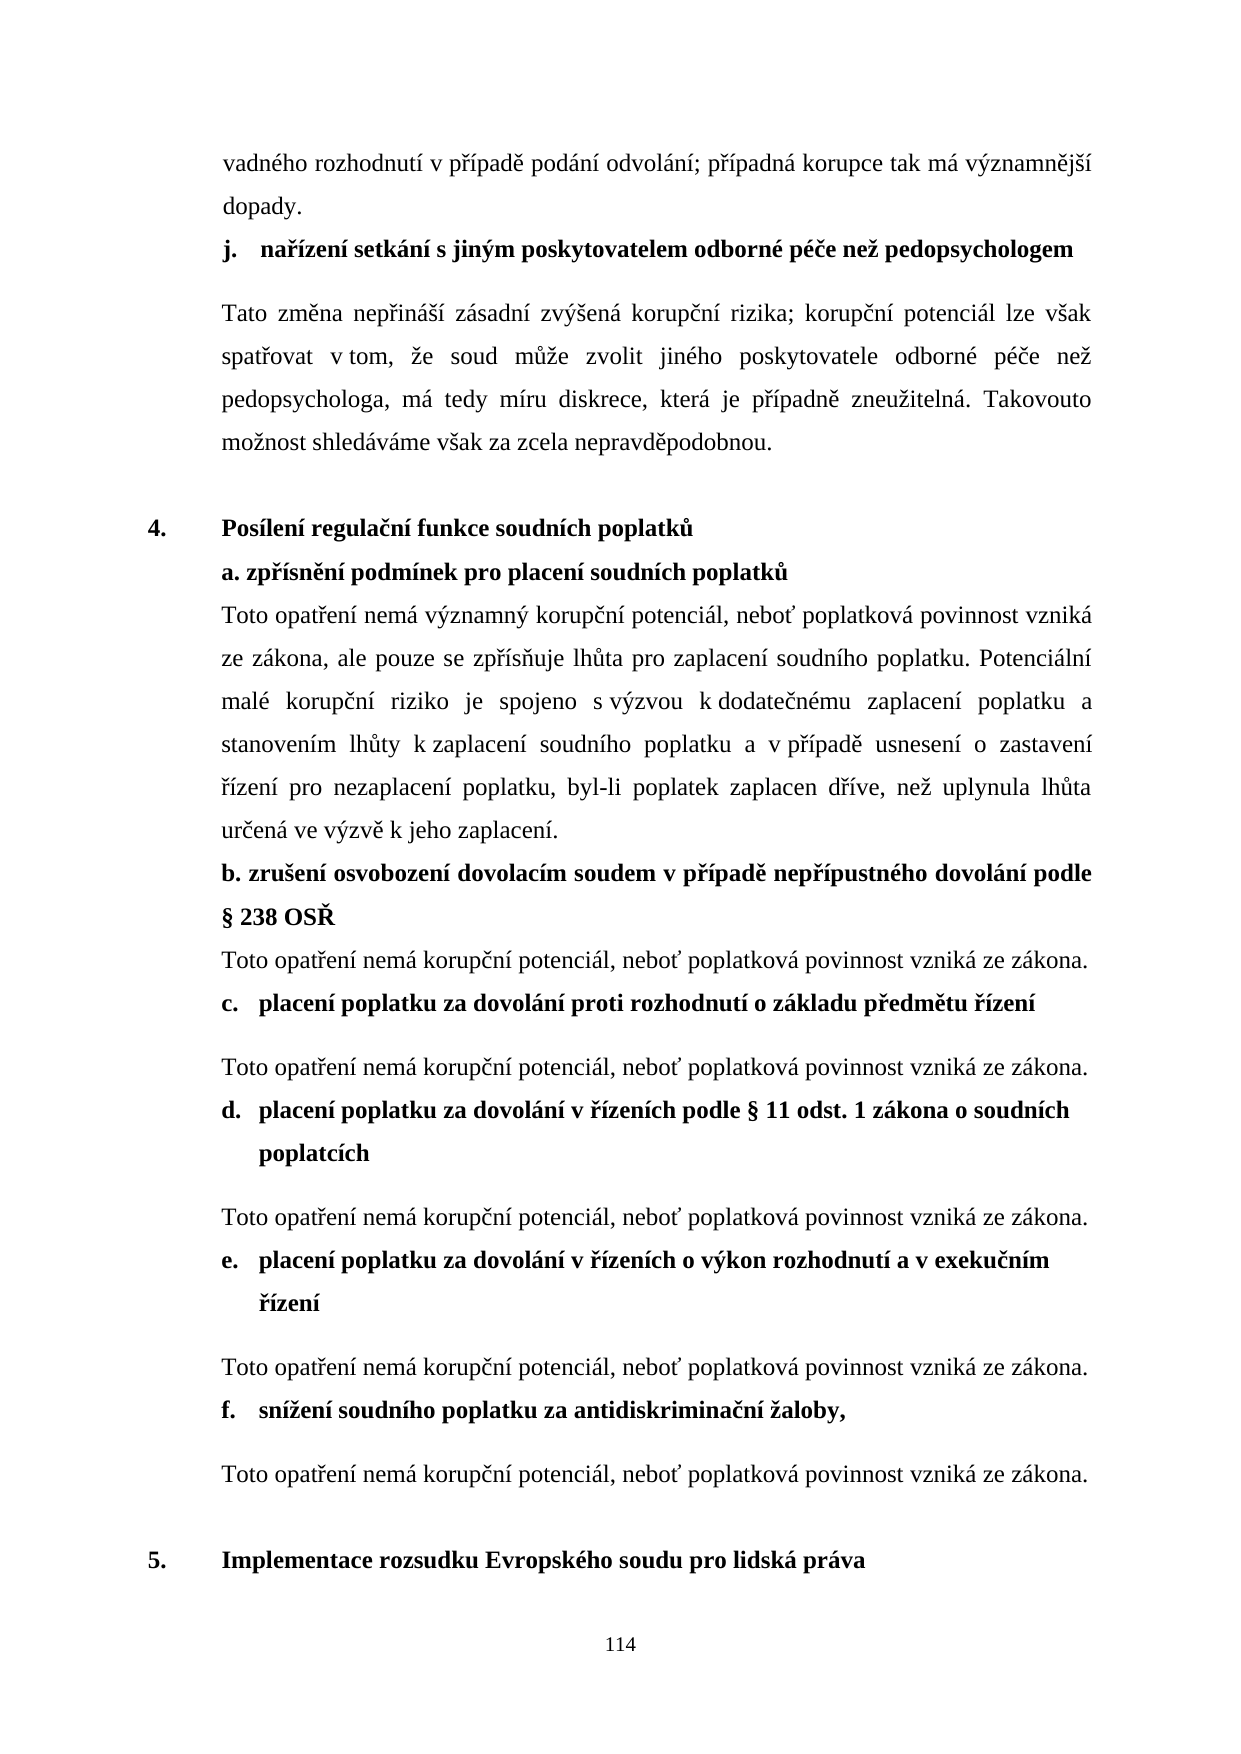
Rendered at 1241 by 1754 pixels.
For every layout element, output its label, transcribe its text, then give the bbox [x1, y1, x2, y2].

list snížení soudního poplatku za antidiskriminační žaloby, [221, 1395, 1093, 1424]
text 5. Implementace rozsudku Evropského soudu pro lidská práva [148, 1546, 1093, 1574]
text a. zpřísnění podmínek pro placení soudních poplatků [148, 557, 1093, 585]
text Toto opatření nemá korupční potenciál, neboť poplatková povinnost vzniká ze zákona. [221, 1202, 1093, 1231]
list placení poplatku za dovolání v řízeních podle § 11 odst. 1 zákona o soudních poplatcích [221, 1095, 1093, 1167]
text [223, 148, 1093, 219]
text Toto opatření nemá korupční potenciál, neboť poplatková povinnost vzniká ze zákona. [221, 1352, 1093, 1381]
list placení poplatku za dovolání v řízeních o výkon rozhodnutí a v exekučním řízení [221, 1245, 1093, 1317]
text 4. Posílení regulační funkce soudních poplatků [148, 513, 1093, 542]
text Toto opatření nemá významný korupční potenciál, neboť poplatková povinnost vzniká ze zákona, ale pouze se zpřísňuje lhůta pro zaplacení soudního poplatku. Potenciální malé korupční riziko je spojeno s výzvou k dodatečnému zaplacení poplatku a stanovením lhůty k zaplacení soudního poplatku a v případě usnesení o zastavení řízení pro nezaplacení poplatku, byl-li poplatek zaplacen dříve, než uplynula lhůta určená ve výzvě k jeho zaplacení. [221, 600, 1093, 844]
text Tato změna nepřináší zásadní zvýšená korupční rizika; korupční potenciál lze však spatřovat v tom, že soud může zvolit jiného poskytovatele odborné péče než pedopsychologa, má tedy míru diskrece, která je případně zneužitelná. Takovouto možnost shledáváme však za zcela nepravděpodobnou. [221, 298, 1093, 456]
list nařízení setkání s jiným poskytovatelem odborné péče než pedopsychologem [223, 234, 1093, 263]
list placení poplatku za dovolání proti rozhodnutí o základu předmětu řízení [221, 988, 1093, 1017]
text Toto opatření nemá korupční potenciál, neboť poplatková povinnost vzniká ze zákona. [221, 1052, 1093, 1081]
text b. zrušení osvobození dovolacím soudem v případě nepřípustného dovolání podle § 238 OSŘ [221, 858, 1093, 930]
text Toto opatření nemá korupční potenciál, neboť poplatková povinnost vzniká ze zákona. [221, 1459, 1093, 1488]
text Toto opatření nemá korupční potenciál, neboť poplatková povinnost vzniká ze zákona. [221, 945, 1093, 973]
